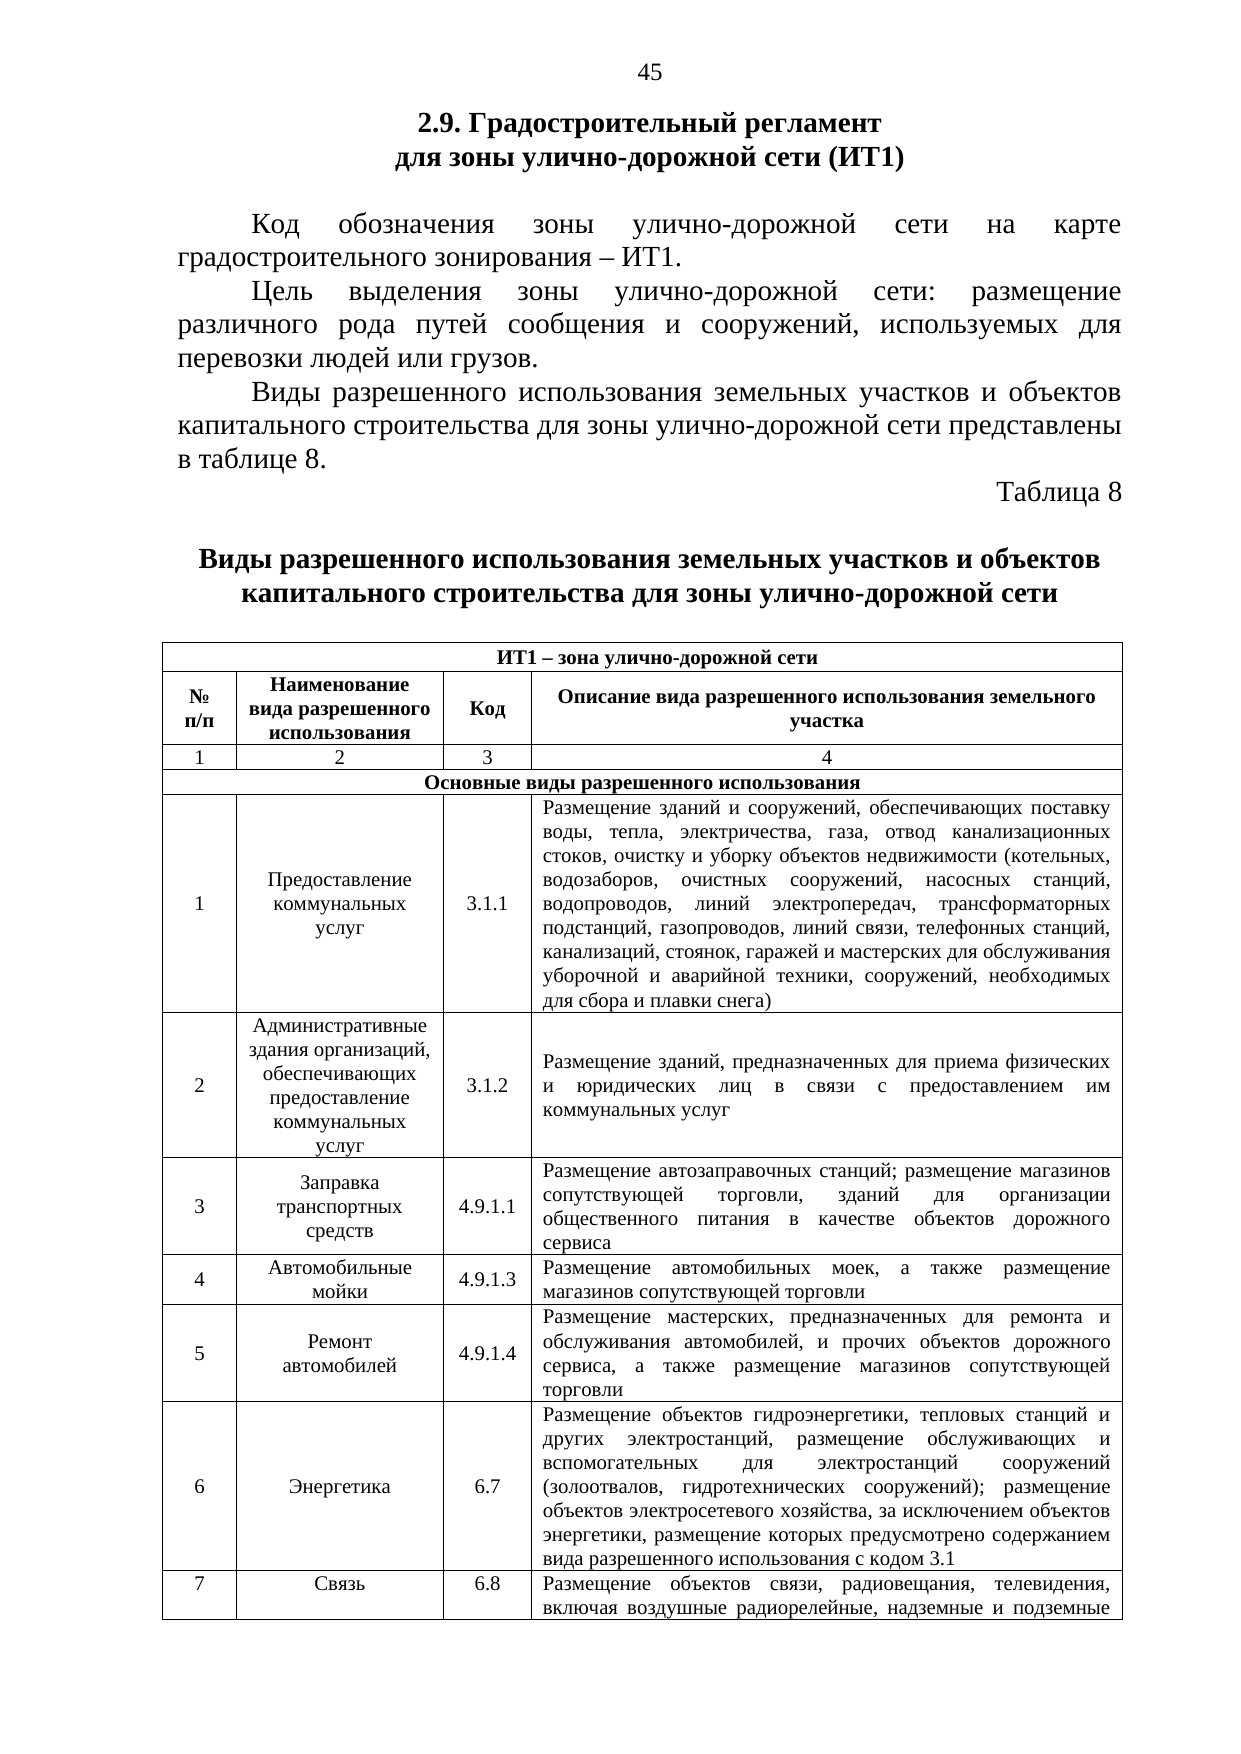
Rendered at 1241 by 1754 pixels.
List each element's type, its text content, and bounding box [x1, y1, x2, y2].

table_cell 7 [163, 1571, 236, 1619]
table_header ИТ1 – зона улично-дорожной сети [163, 643, 1122, 671]
text Цель выделения зоны улично-дорожной сети: размещение различного рода путей сообщения и сооружений, используемых для перевозки людей или грузов. [177, 273, 1122, 374]
table_cell 4.9.1.3 [444, 1255, 531, 1303]
table_cell 6 [163, 1402, 236, 1570]
table_cell 3.1.1 [444, 795, 531, 1012]
table_cell Административные здания организаций, обеспечивающих предоставление коммунальных услуг [237, 1013, 443, 1157]
table_cell Описание вида разрешенного использования земельного участка [532, 672, 1122, 744]
table_cell Предоставление коммунальных услуг [237, 795, 443, 1012]
table_cell Размещение автозаправочных станций; размещение магазинов сопутствующей торговли, зданий для организации общественного питания в качестве объектов дорожного сервиса [532, 1158, 1122, 1254]
text Код обозначения зоны улично-дорожной сети на карте градостроительного зонирования – ИТ1. [177, 206, 1122, 273]
table_cell Энергетика [237, 1402, 443, 1570]
text для зоны улично-дорожной сети (ИТ1) [177, 139, 1122, 172]
table_cell 3.1.2 [444, 1013, 531, 1157]
text Виды разрешенного использования земельных участков и объектов капитального строительства для зоны улично-дорожной сети представлены в таблице 8. [177, 374, 1122, 474]
table_cell Наименование вида разрешенного использования [237, 672, 443, 744]
table_cell Заправка транспортных средств [237, 1158, 443, 1254]
table_cell Размещение автомобильных моек, а также размещение магазинов сопутствующей торговли [532, 1255, 1122, 1303]
table_cell Размещение объектов гидроэнергетики, тепловых станций и других электростанций, размещение обслуживающих и вспомогательных для электростанций сооружений (золоотвалов, гидротехнических сооружений); размещение объектов электросетевого хозяйства, за исключением объектов энергетики, размещение которых предусмотрено содержанием вида разрешенного использования с кодом 3.1 [532, 1402, 1122, 1570]
table_cell Размещение мастерских, предназначенных для ремонта и обслуживания автомобилей, и прочих объектов дорожного сервиса, а также размещение магазинов сопутствующей торговли [532, 1305, 1122, 1401]
table_cell 4 [532, 745, 1122, 769]
table_cell 4.9.1.4 [444, 1305, 531, 1401]
table_cell Основные виды разрешенного использования [163, 770, 1122, 794]
table_cell 2 [163, 1013, 236, 1157]
table_cell 3 [163, 1158, 236, 1254]
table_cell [532, 1571, 1122, 1619]
table_cell 5 [163, 1305, 236, 1401]
table_cell 4.9.1.1 [444, 1158, 531, 1254]
table_cell 6.7 [444, 1402, 531, 1570]
table_cell № п/п [163, 672, 236, 744]
table_cell 3 [444, 745, 531, 769]
table_cell Код [444, 672, 531, 744]
table_cell 1 [163, 745, 236, 769]
table_cell 4 [163, 1255, 236, 1303]
table_cell 1 [163, 795, 236, 1012]
text Таблица 8 [177, 474, 1122, 508]
table_cell Автомобильные мойки [237, 1255, 443, 1303]
table_cell 2 [237, 745, 443, 769]
table_cell Ремонт автомобилей [237, 1305, 443, 1401]
table_cell Размещение зданий и сооружений, обеспечивающих поставку воды, тепла, электричества, газа, отвод канализационных стоков, очистку и уборку объектов недвижимости (котельных, водозаборов, очистных сооружений, насосных станций, водопроводов, линий электропередач, трансформаторных подстанций, газопроводов, линий связи, телефонных станций, канализаций, стоянок, гаражей и мастерских для обслуживания уборочной и аварийной техники, сооружений, необходимых для сбора и плавки снега) [532, 795, 1122, 1012]
text 2.9. Градостроительный регламент [177, 105, 1122, 139]
text Виды разрешенного использования земельных участков и объектов капитального строительства для зоны улично-дорожной сети [177, 541, 1122, 608]
table_cell Связь [237, 1571, 443, 1619]
table_cell 6.8 [444, 1571, 531, 1619]
table_cell Размещение зданий, предназначенных для приема физических и юридических лиц в связи с предоставлением им коммунальных услуг [532, 1013, 1122, 1157]
